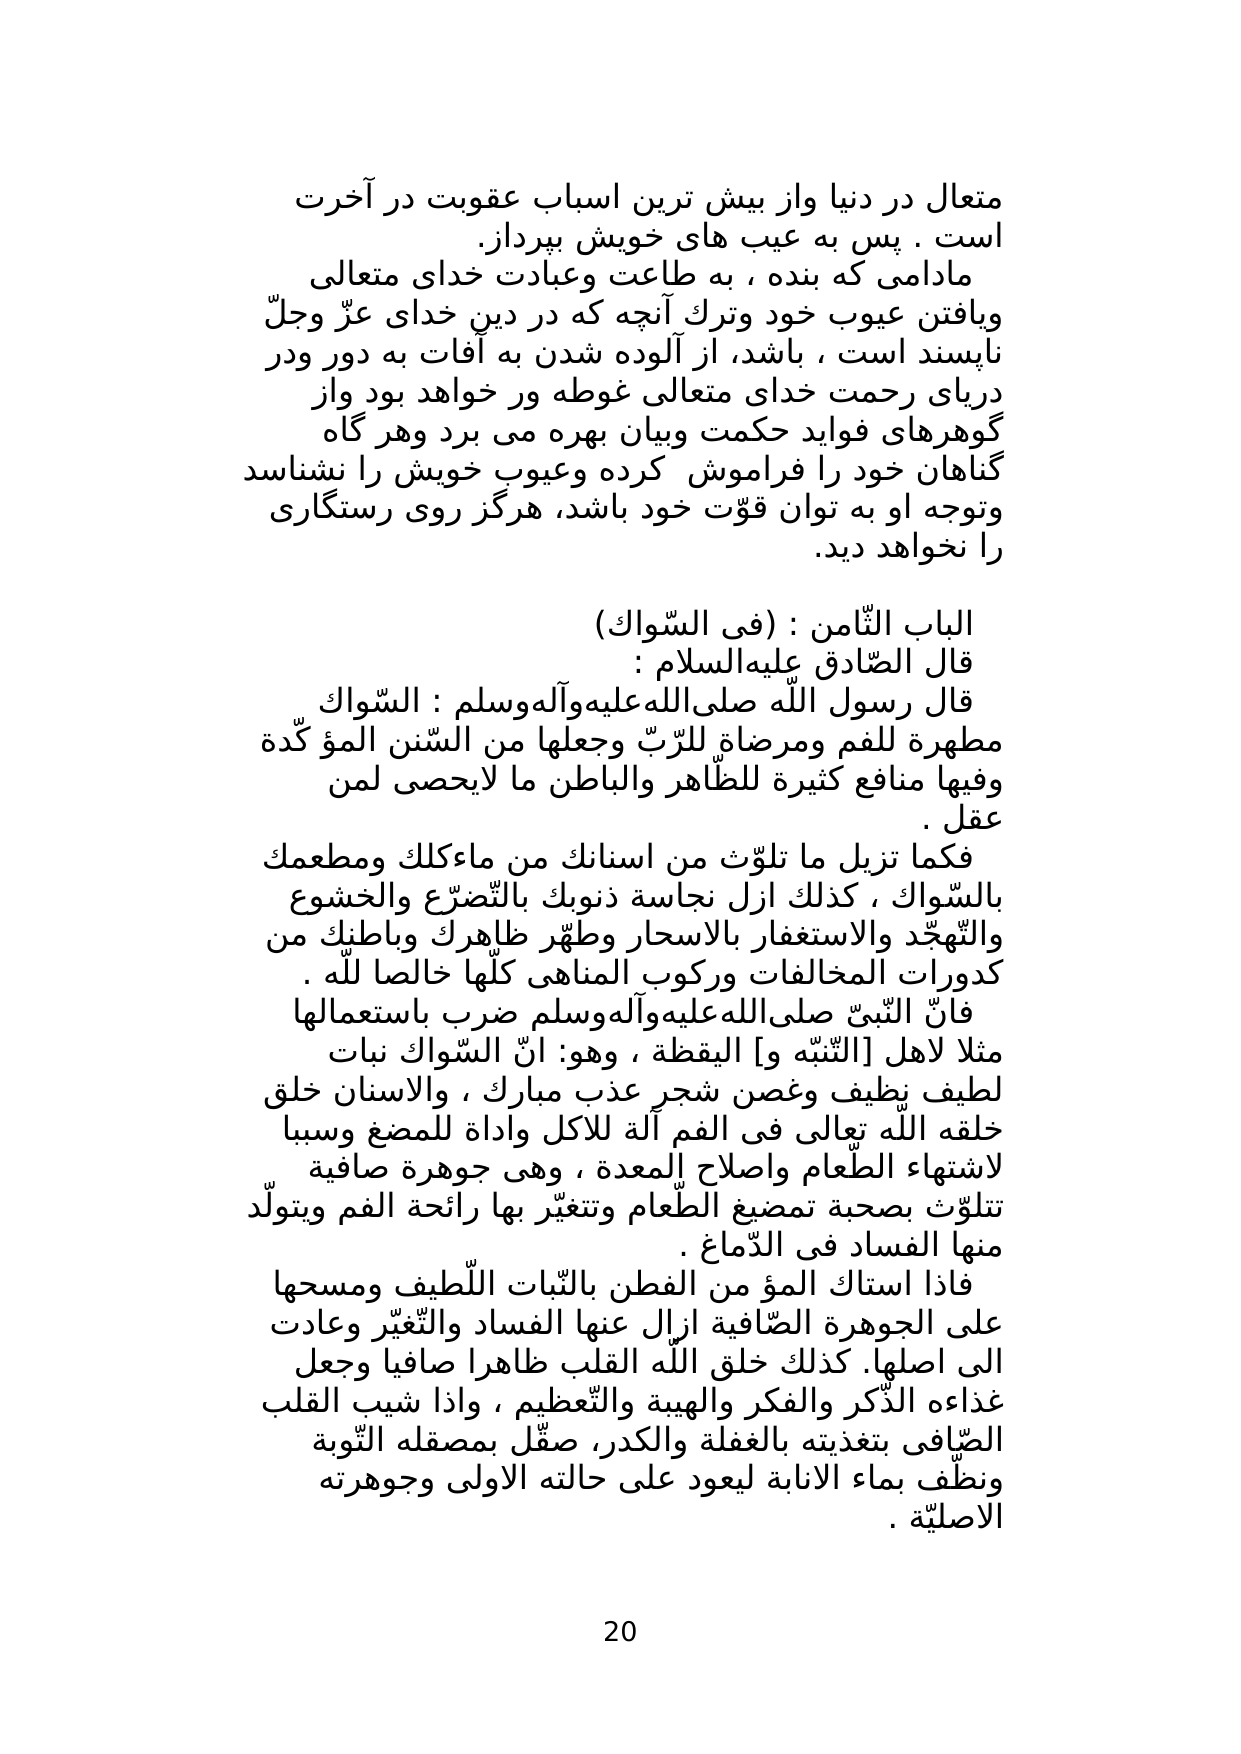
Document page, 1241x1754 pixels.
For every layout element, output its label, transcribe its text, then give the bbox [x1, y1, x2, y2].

text قال رسول اللّه صلى‌الله‌عليه‌وآله‌وسلم : السّواك مطهرة للفم ومرضاة للرّبّ وجعلها من السّنن المؤ كّدة وفيها منافع كثيرة للظّاهر والباطن ما لايحصى لمن عقل . [236, 682, 1004, 837]
text فانّ النّبىّ صلى‌الله‌عليه‌وآله‌وسلم ضرب باستعمالها مثلا لاهل [التّنبّه و] اليقظة ، وهو: انّ السّواك نبات لطيف نظيف وغصن شجر عذب مبارك ، والاسنان خلق خلقه اللّه تعالى فى الفم آلة للاكل واداة للمضغ وسببا لاشتهاء الطّعام واصلاح المعدة ، وهى جوهرة صافية تتلوّث بصحبة تمضيغ الطّعام وتتغيّر بها رائحة الفم ويتولّد منها الفساد فى الدّماغ . [236, 993, 1004, 1264]
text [236, 177, 1004, 255]
text الباب الثّامن : (فى السّواك) [236, 604, 1004, 643]
text قال الصّادق عليه‌السلام : [236, 643, 1004, 682]
text فكما تزيل ما تلوّث من اسنانك من ماءكلك ومطعمك بالسّواك ، كذلك ازل نجاسة ذنوبك بالتّضرّع والخشوع والتّهجّد والاستغفار بالاسحار وطهّر ظاهرك وباطنك من كدورات المخالفات وركوب المناهى كلّها خالصا للّه . [236, 837, 1004, 993]
text فاذا استاك المؤ من الفطن بالنّبات اللّطيف ومسحها على الجوهرة الصّافية ازال عنها الفساد والتّغيّر وعادت الى اصلها. كذلك خلق اللّه القلب ظاهرا صافيا وجعل غذاءه الذّكر والفكر والهيبة والتّعظيم ، واذا شيب القلب الصّافى بتغذيته بالغفلة والكدر، صقّل بمصقله التّوبة ونظّف بماء الانابة ليعود على حالته الاولى وجوهرته الاصليّة . [236, 1264, 1004, 1537]
text مادامى كه بنده ، به طاعت وعبادت خداى متعالى ويافتن عيوب خود وترك آنچه كه در دين خداى عزّ وجلّ ناپسند است ، باشد، از آلوده شدن به آفات به دور ودر درياى رحمت خداى متعالى غوطه ور خواهد بود واز گوهرهاى فوايد حكمت وبيان بهره مى برد وهر گاه گناهان خود را فراموش ‍ كرده وعيوب خويش را نشناسد وتوجه او به توان قوّت خود باشد، هرگز روى رستگارى را نخواهد ديد. [236, 255, 1004, 566]
